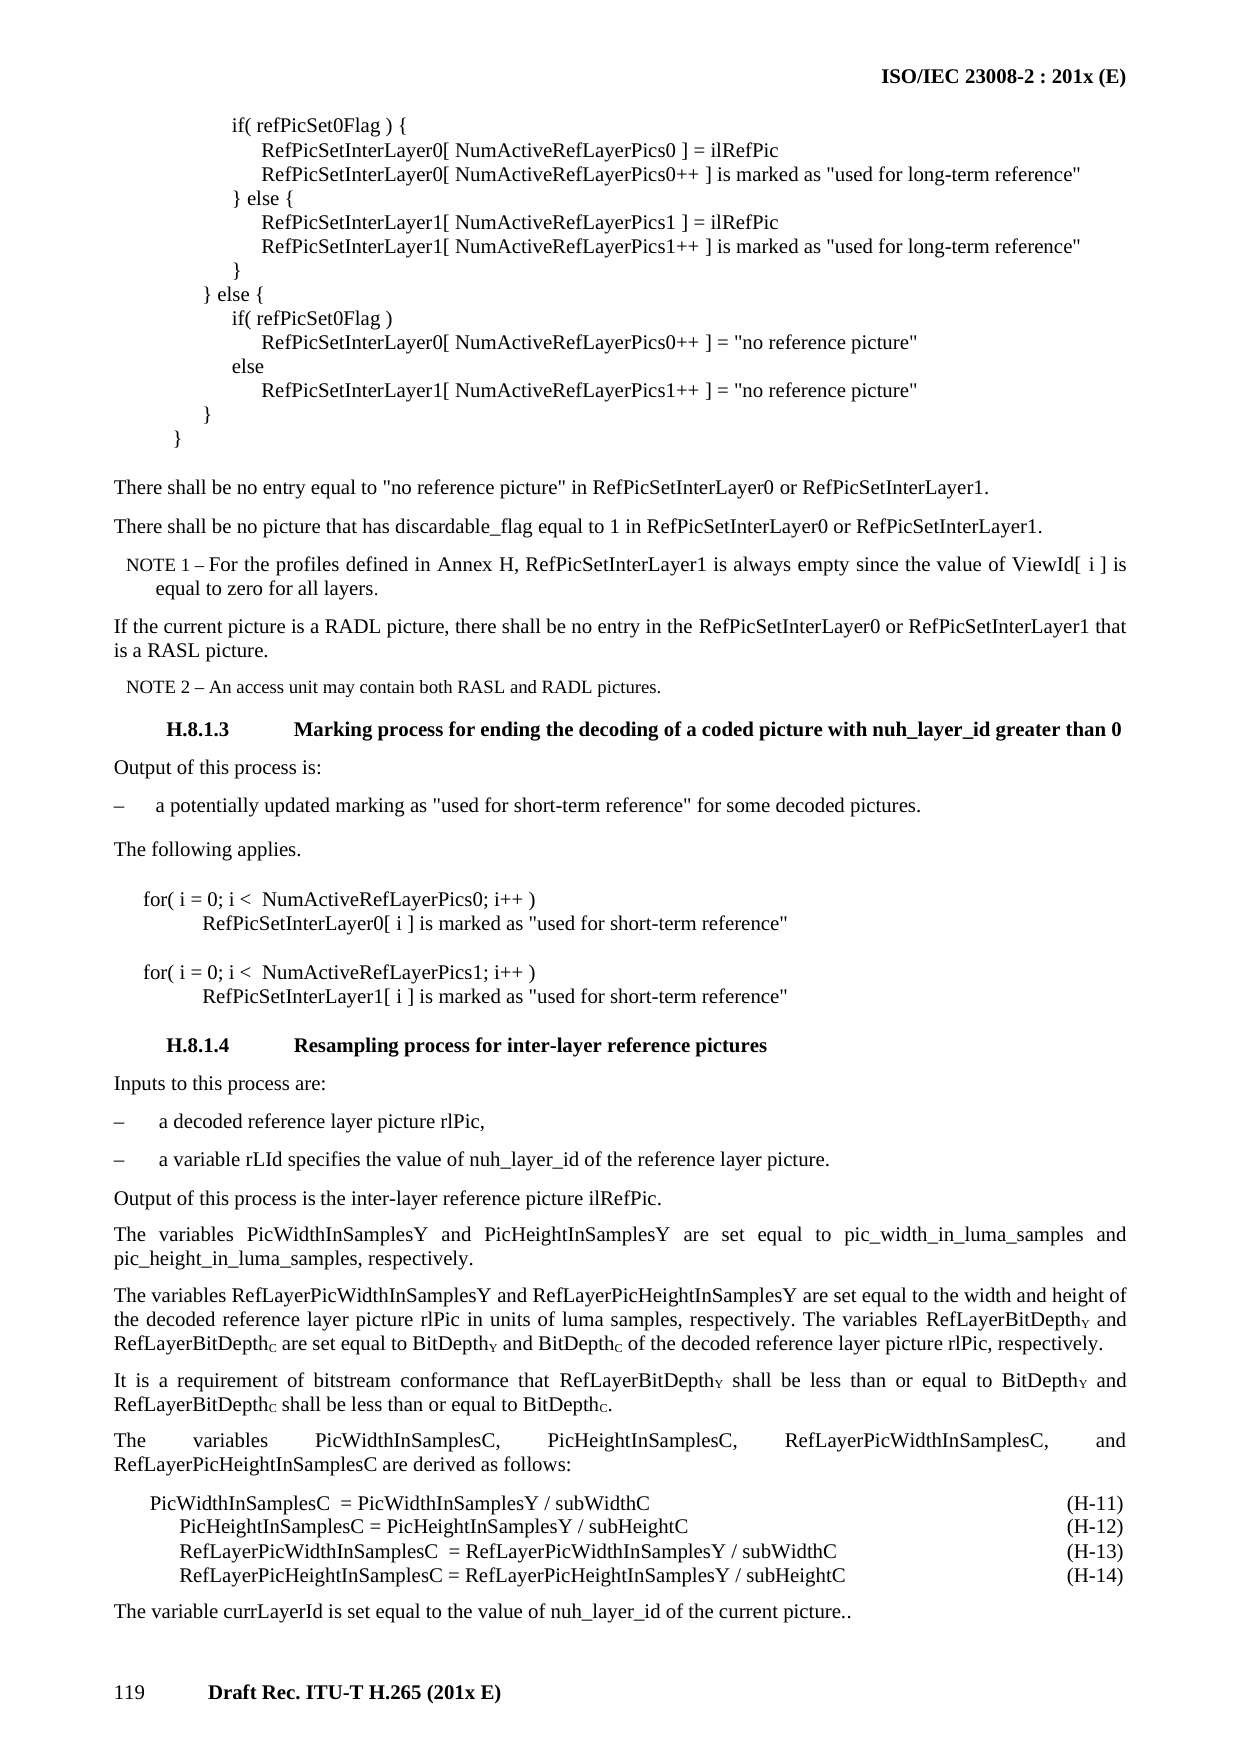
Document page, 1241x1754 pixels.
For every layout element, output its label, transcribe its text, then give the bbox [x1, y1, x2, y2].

text for( i = 0; i < NumActiveRefLayerPics1; i++ ) RefPicSetInterLayer1[ i ] is marked as "used for short-term reference" [143, 959, 1127, 1008]
text The following applies. [113, 837, 1127, 861]
text – a decoded reference layer picture rlPic, [113, 1109, 1127, 1133]
text There shall be no entry equal to "no reference picture" in RefPicSetInterLayer0 or RefPicSetInterLayer1. [113, 475, 1127, 499]
text Marking process for ending the decoding of a coded picture with nuh_layer_id greater than 0 [166, 717, 1127, 741]
text If the current picture is a RADL picture, there shall be no entry in the RefPicSetInterLayer0 or RefPicSetInterLayer1 that is a RASL picture. [113, 614, 1127, 662]
text Output of this process is: [113, 755, 1127, 779]
text NOTE 1 – For the profiles defined in Annex H, RefPicSetInterLayer1 is always empty since the value of ViewId[ i ] is equal to zero for all layers. [126, 552, 1127, 600]
text – a variable rLId specifies the value of nuh_layer_id of the reference layer picture. [113, 1147, 1127, 1171]
text Resampling process for inter-layer reference pictures [166, 1033, 1127, 1057]
text for( i = 0; i < NumActiveRefLayerPics0; i++ ) RefPicSetInterLayer0[ i ] is marked as "used for short-term reference" [143, 886, 1127, 934]
text Inputs to this process are: [113, 1071, 1127, 1095]
text The variables RefLayerPicWidthInSamplesY and RefLayerPicHeightInSamplesY are set equal to the width and height of the decoded reference layer picture rlPic in units of luma samples, respectively. The variables RefLayerBitDepthY and RefLayerBitDepthC are set equal to BitDepthY and BitDepthC of the decoded reference layer picture rlPic, respectively. [113, 1283, 1127, 1355]
text The variables PicWidthInSamplesC, PicHeightInSamplesC, RefLayerPicWidthInSamplesC, and RefLayerPicHeightInSamplesC are derived as follows: [113, 1428, 1127, 1476]
text NOTE 2 – An access unit may contain both RASL and RADL pictures. [126, 676, 1127, 698]
text There shall be no picture that has discardable_flag equal to 1 in RefPicSetInterLayer0 or RefPicSetInterLayer1. [113, 513, 1127, 538]
text The variables PicWidthInSamplesY and PicHeightInSamplesY are set equal to pic_width_in_luma_samples and pic_height_in_luma_samples, respectively. [113, 1222, 1127, 1270]
text – a potentially updated marking as "used for short-term reference" for some decoded pictures. [113, 793, 1127, 817]
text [143, 113, 1127, 450]
text The variable currLayerId is set equal to the value of nuh_layer_id of the current picture.. [113, 1599, 1127, 1623]
text It is a requirement of bitstream conformance that RefLayerBitDepthY shall be less than or equal to BitDepthY and RefLayerBitDepthC shall be less than or equal to BitDepthC. [113, 1367, 1127, 1416]
text PicWidthInSamplesC = PicWidthInSamplesY / subWidthC (H-11) PicHeightInSamplesC = PicHeightInSamplesY / subHeightC (H-12) RefLayerPicWidthInSamplesC = RefLayerPicWidthInSamplesY / subWidthC (H-13) RefLayerPicHeightInSamplesC = RefLayerPicHeightInSamplesY / subHeightC (H-14) [149, 1490, 1127, 1587]
text Output of this process is the inter-layer reference picture ilRefPic. [113, 1186, 1127, 1210]
